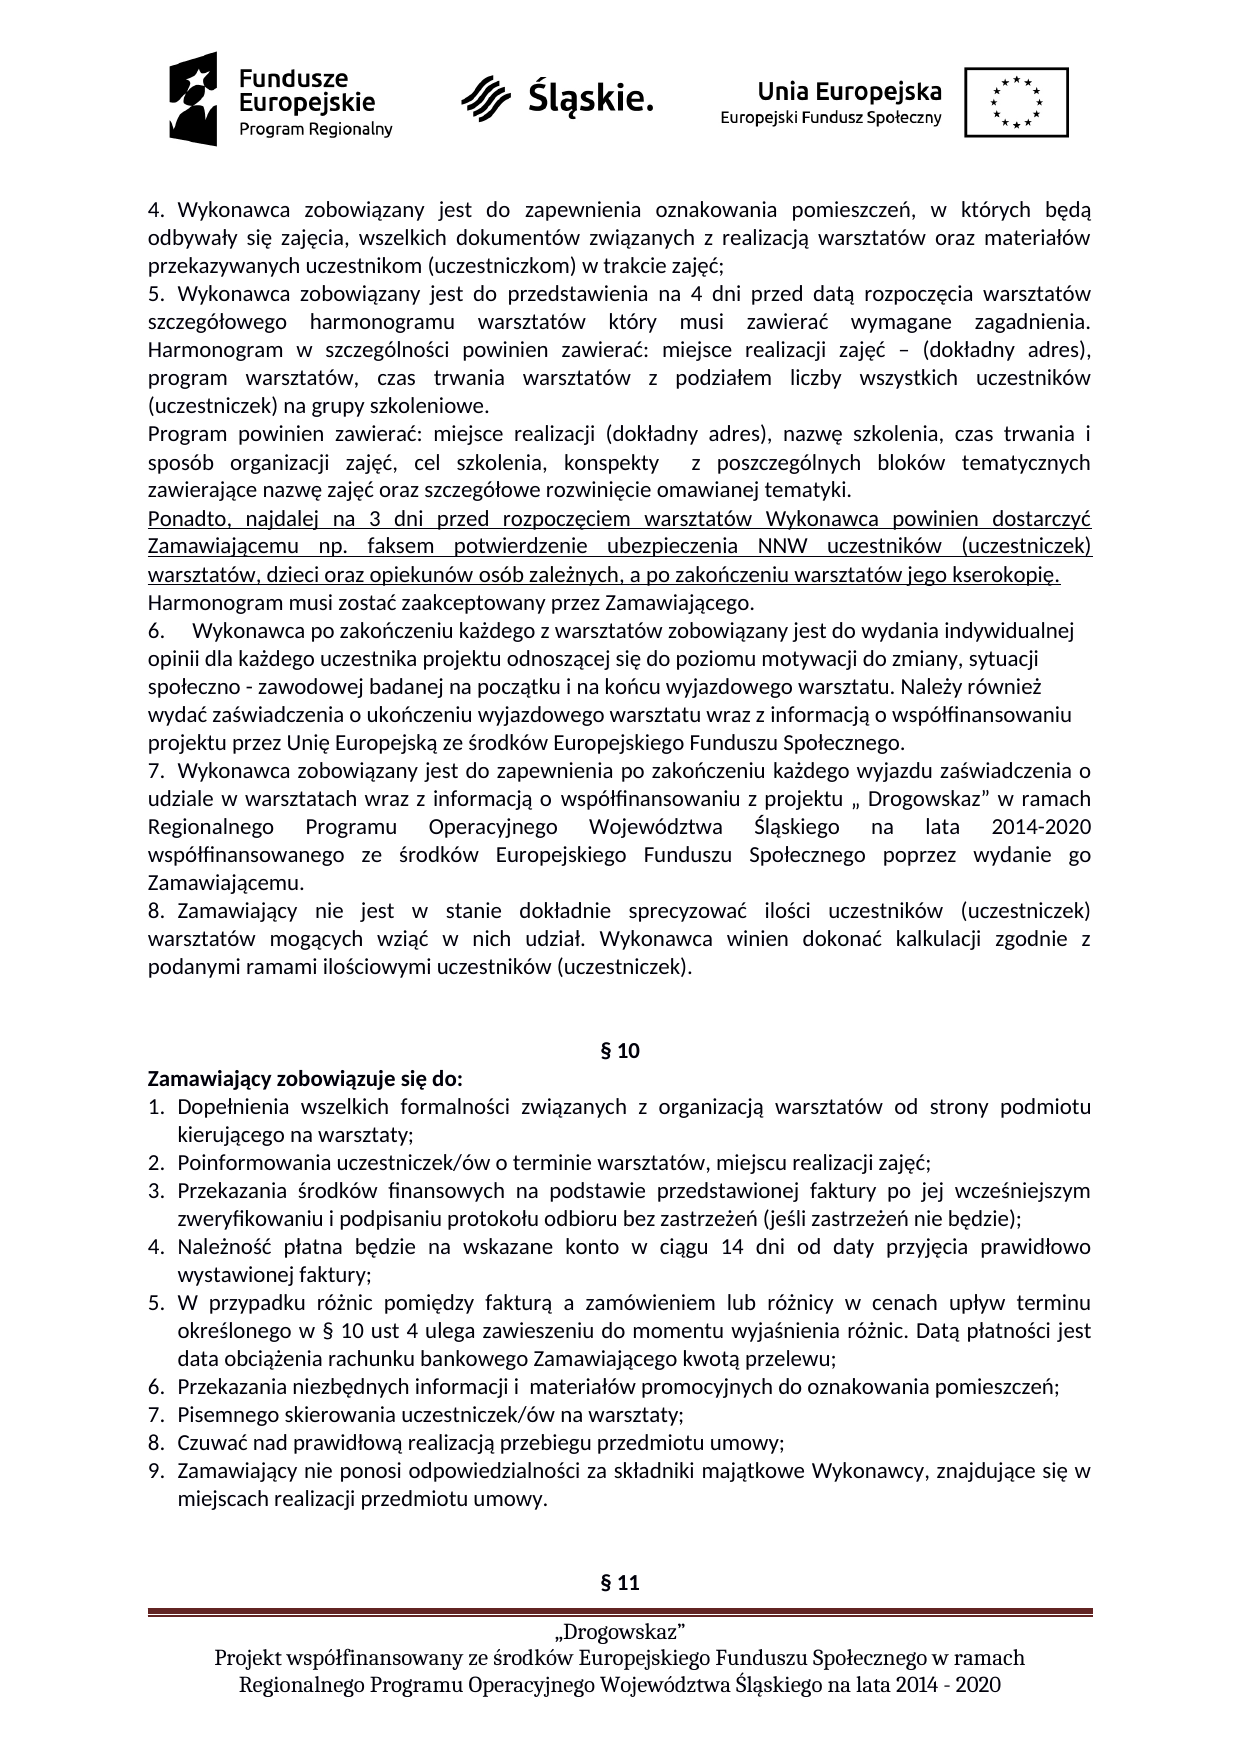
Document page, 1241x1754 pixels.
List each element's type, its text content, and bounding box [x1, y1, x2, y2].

list Dopełnienia wszelkich formalności związanych z organizacją warsztatów od strony podmiotu kierującego na warsztaty; [148, 1092, 1093, 1148]
text Zamawiający zobowiązuje się do: [148, 1064, 1093, 1092]
text Ponadto, najdalej na 3 dni przed rozpoczęciem warsztatów Wykonawca powinien dostarczyć Zamawiającemu np. faksem potwierdzenie ubezpieczenia NNW uczestników (uczestniczek) warsztatów, dzieci oraz opiekunów osób zależnych, a po zakończeniu warsztatów jego kserokopię. [148, 557, 1093, 588]
list W przypadku różnic pomiędzy fakturą a zamówieniem lub różnicy w cenach upływ terminu określonego w § 10 ust 4 ulega zawieszeniu do momentu wyjaśnienia różnic. Datą płatności jest data obciążenia rachunku bankowego Zamawiającego kwotą przelewu; [148, 1288, 1093, 1372]
list Wykonawca zobowiązany jest do zapewnienia oznakowania pomieszczeń, w których będą odbywały się zajęcia, wszelkich dokumentów związanych z realizacją warsztatów oraz materiałów przekazywanych uczestnikom (uczestniczkom) w trakcie zajęć; [148, 195, 1093, 279]
list Wykonawca zobowiązany jest do zapewnienia po zakończeniu każdego wyjazdu zaświadczenia o udziale w warsztatach wraz z informacją o współfinansowaniu z projektu „ Drogowskaz” w ramach Regionalnego Programu Operacyjnego Województwa Śląskiego na lata 2014-2020 współfinansowanego ze środków Europejskiego Funduszu Społecznego poprzez wydanie go Zamawiającemu. [148, 756, 1093, 896]
text Program powinien zawierać: miejsce realizacji (dokładny adres), nazwę szkolenia, czas trwania i sposób organizacji zajęć, cel szkolenia, konspekty z poszczególnych bloków tematycznych zawierające nazwę zajęć oraz szczegółowe rozwinięcie omawianej tematyki. [148, 419, 1093, 504]
list Zamawiający nie jest w stanie dokładnie sprecyzować ilości uczestników (uczestniczek) warsztatów mogących wziąć w nich udział. Wykonawca winien dokonać kalkulacji zgodnie z podanymi ramami ilościowymi uczestników (uczestniczek). [148, 896, 1093, 980]
text § 11 [148, 1568, 1093, 1596]
list Należność płatna będzie na wskazane konto w ciągu 14 dni od daty przyjęcia prawidłowo wystawionej faktury; [148, 1232, 1093, 1288]
list Przekazania środków finansowych na podstawie przedstawionej faktury po jej wcześniejszym zweryfikowaniu i podpisaniu protokołu odbioru bez zastrzeżeń (jeśli zastrzeżeń nie będzie); [148, 1176, 1093, 1232]
picture [147, 29, 1091, 168]
list Czuwać nad prawidłową realizacją przebiegu przedmiotu umowy; [148, 1428, 1093, 1456]
list Wykonawca zobowiązany jest do przedstawienia na 4 dni przed datą rozpoczęcia warsztatów szczegółowego harmonogramu warsztatów który musi zawierać wymagane zagadnienia. Harmonogram w szczególności powinien zawierać: miejsce realizacji zajęć – (dokładny adres), program warsztatów, czas trwania warsztatów z podziałem liczby wszystkich uczestników (uczestniczek) na grupy szkoleniowe. [148, 279, 1093, 419]
list Przekazania niezbędnych informacji i materiałów promocyjnych do oznakowania pomieszczeń; [148, 1372, 1093, 1400]
text § 10 [148, 1036, 1093, 1064]
text Harmonogram musi zostać zaakceptowany przez Zamawiającego. [148, 588, 1093, 616]
list Zamawiający nie ponosi odpowiedzialności za składniki majątkowe Wykonawcy, znajdujące się w miejscach realizacji przedmiotu umowy. [148, 1456, 1093, 1512]
list Pisemnego skierowania uczestniczek/ów na warsztaty; [148, 1400, 1093, 1428]
text Ponadto, najdalej na 3 dni przed rozpoczęciem warsztatów Wykonawca powinien dostarczyć Zamawiającemu np. faksem potwierdzenie ubezpieczenia NNW uczestników (uczestniczek) warsztatów, dzieci oraz opiekunów osób zależnych, a po zakończeniu warsztatów jego kserokopię. [148, 504, 1093, 556]
list Poinformowania uczestniczek/ów o terminie warsztatów, miejscu realizacji zajęć; [148, 1148, 1093, 1176]
list Wykonawca po zakończeniu każdego z warsztatów zobowiązany jest do wydania indywidualnej opinii dla każdego uczestnika projektu odnoszącej się do poziomu motywacji do zmiany, sytuacji społeczno - zawodowej badanej na początku i na końcu wyjazdowego warsztatu. Należy również wydać zaświadczenia o ukończeniu wyjazdowego warsztatu wraz z informacją o współfinansowaniu projektu przez Unię Europejską ze środków Europejskiego Funduszu Społecznego. [148, 616, 1093, 756]
